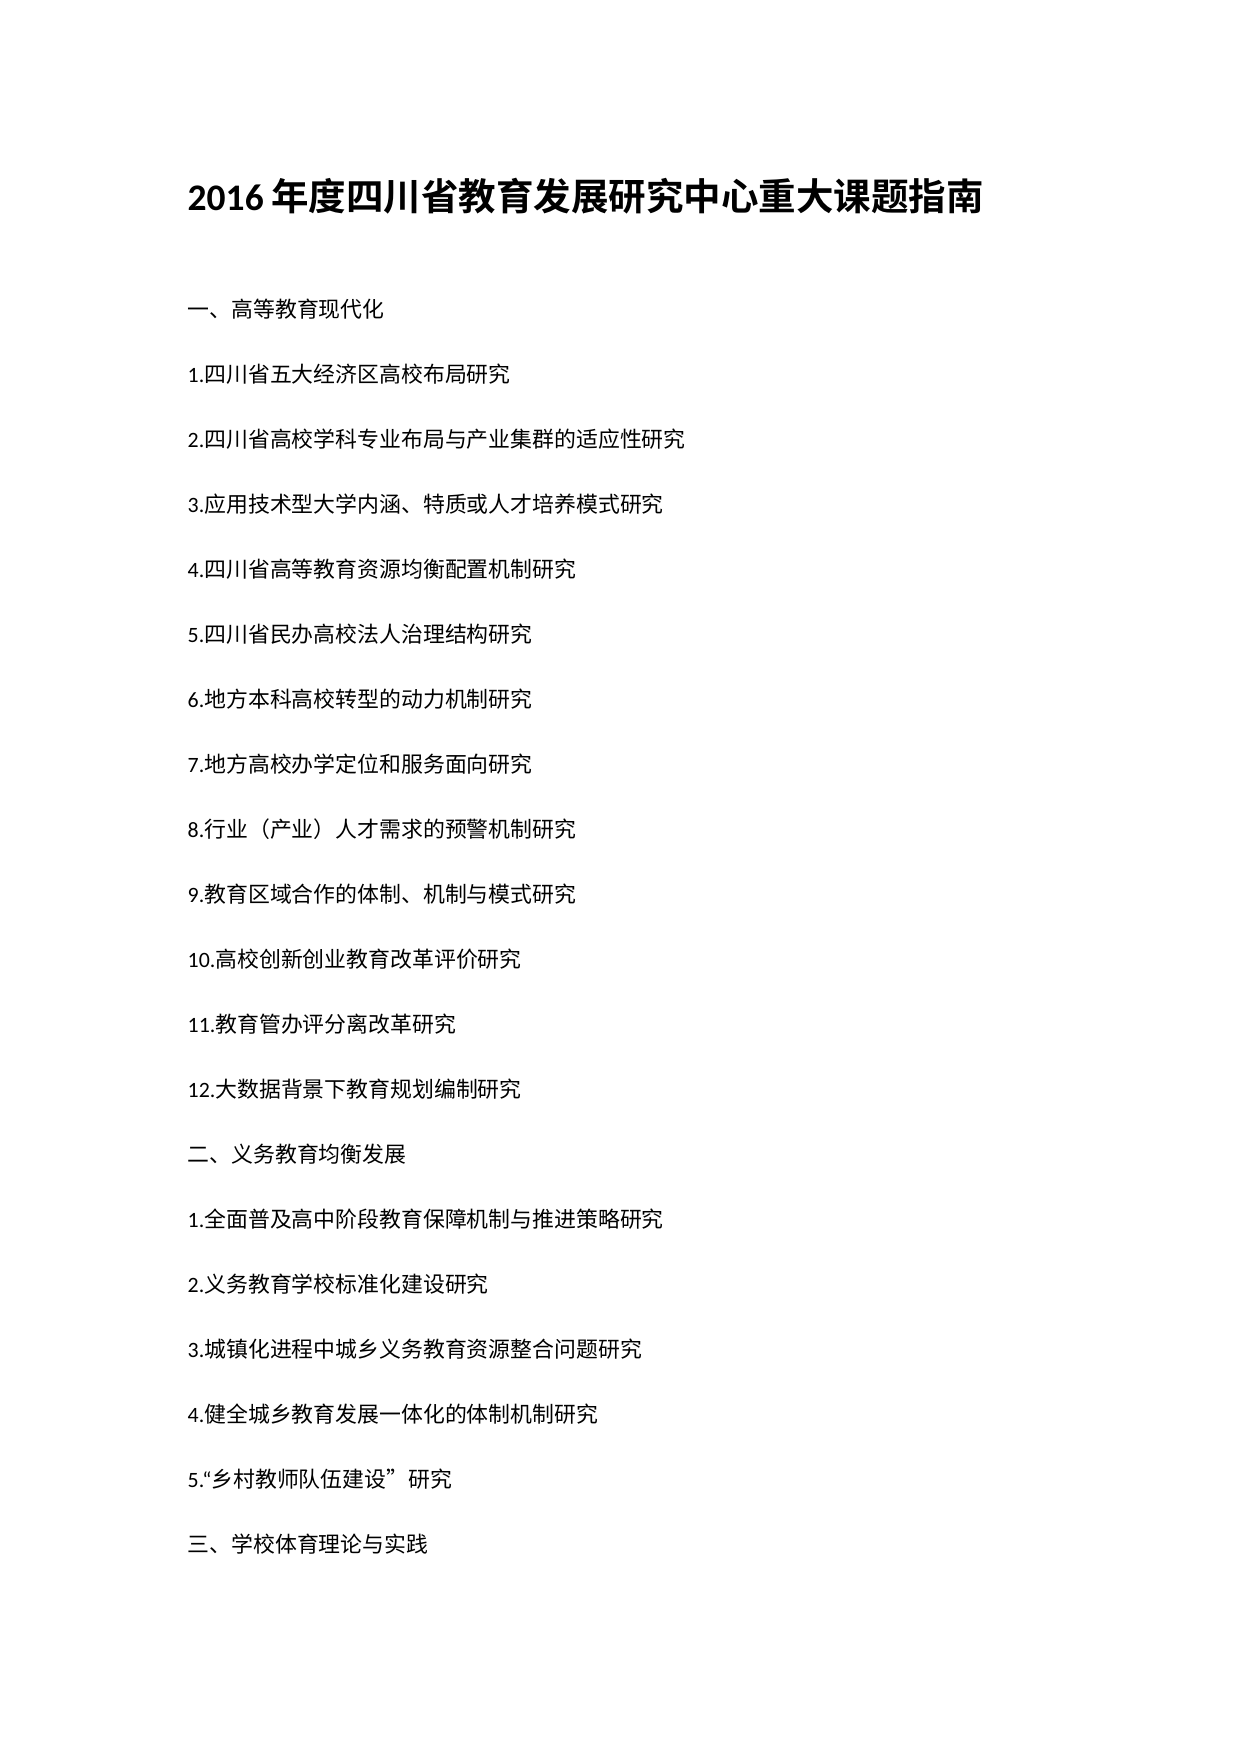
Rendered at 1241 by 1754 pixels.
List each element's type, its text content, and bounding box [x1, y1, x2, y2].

text 2.义务教育学校标准化建设研究 [187, 1267, 1053, 1299]
text 二、义务教育均衡发展 [187, 1137, 1053, 1169]
text 2016年度四川省教育发展研究中心重大课题指南 [187, 162, 1053, 227]
text 3.城镇化进程中城乡义务教育资源整合问题研究 [187, 1332, 1053, 1364]
text 11.教育管办评分离改革研究 [187, 1007, 1053, 1039]
text 1.四川省五大经济区高校布局研究 [187, 357, 1053, 389]
text 12.大数据背景下教育规划编制研究 [187, 1072, 1053, 1104]
text 9.教育区域合作的体制、机制与模式研究 [187, 877, 1053, 909]
text 10.高校创新创业教育改革评价研究 [187, 942, 1053, 974]
text 3.应用技术型大学内涵、特质或人才培养模式研究 [187, 487, 1053, 519]
text 1.全面普及高中阶段教育保障机制与推进策略研究 [187, 1202, 1053, 1234]
text 5.四川省民办高校法人治理结构研究 [187, 617, 1053, 649]
text 5.“乡村教师队伍建设”研究 [187, 1462, 1053, 1494]
text 一、高等教育现代化 [187, 292, 1053, 324]
text 三、学校体育理论与实践 [187, 1527, 1053, 1559]
text 4.健全城乡教育发展一体化的体制机制研究 [187, 1397, 1053, 1429]
text 4.四川省高等教育资源均衡配置机制研究 [187, 552, 1053, 584]
text 8.行业（产业）人才需求的预警机制研究 [187, 812, 1053, 844]
text 2.四川省高校学科专业布局与产业集群的适应性研究 [187, 422, 1053, 454]
text 6.地方本科高校转型的动力机制研究 [187, 682, 1053, 714]
text 7.地方高校办学定位和服务面向研究 [187, 747, 1053, 779]
